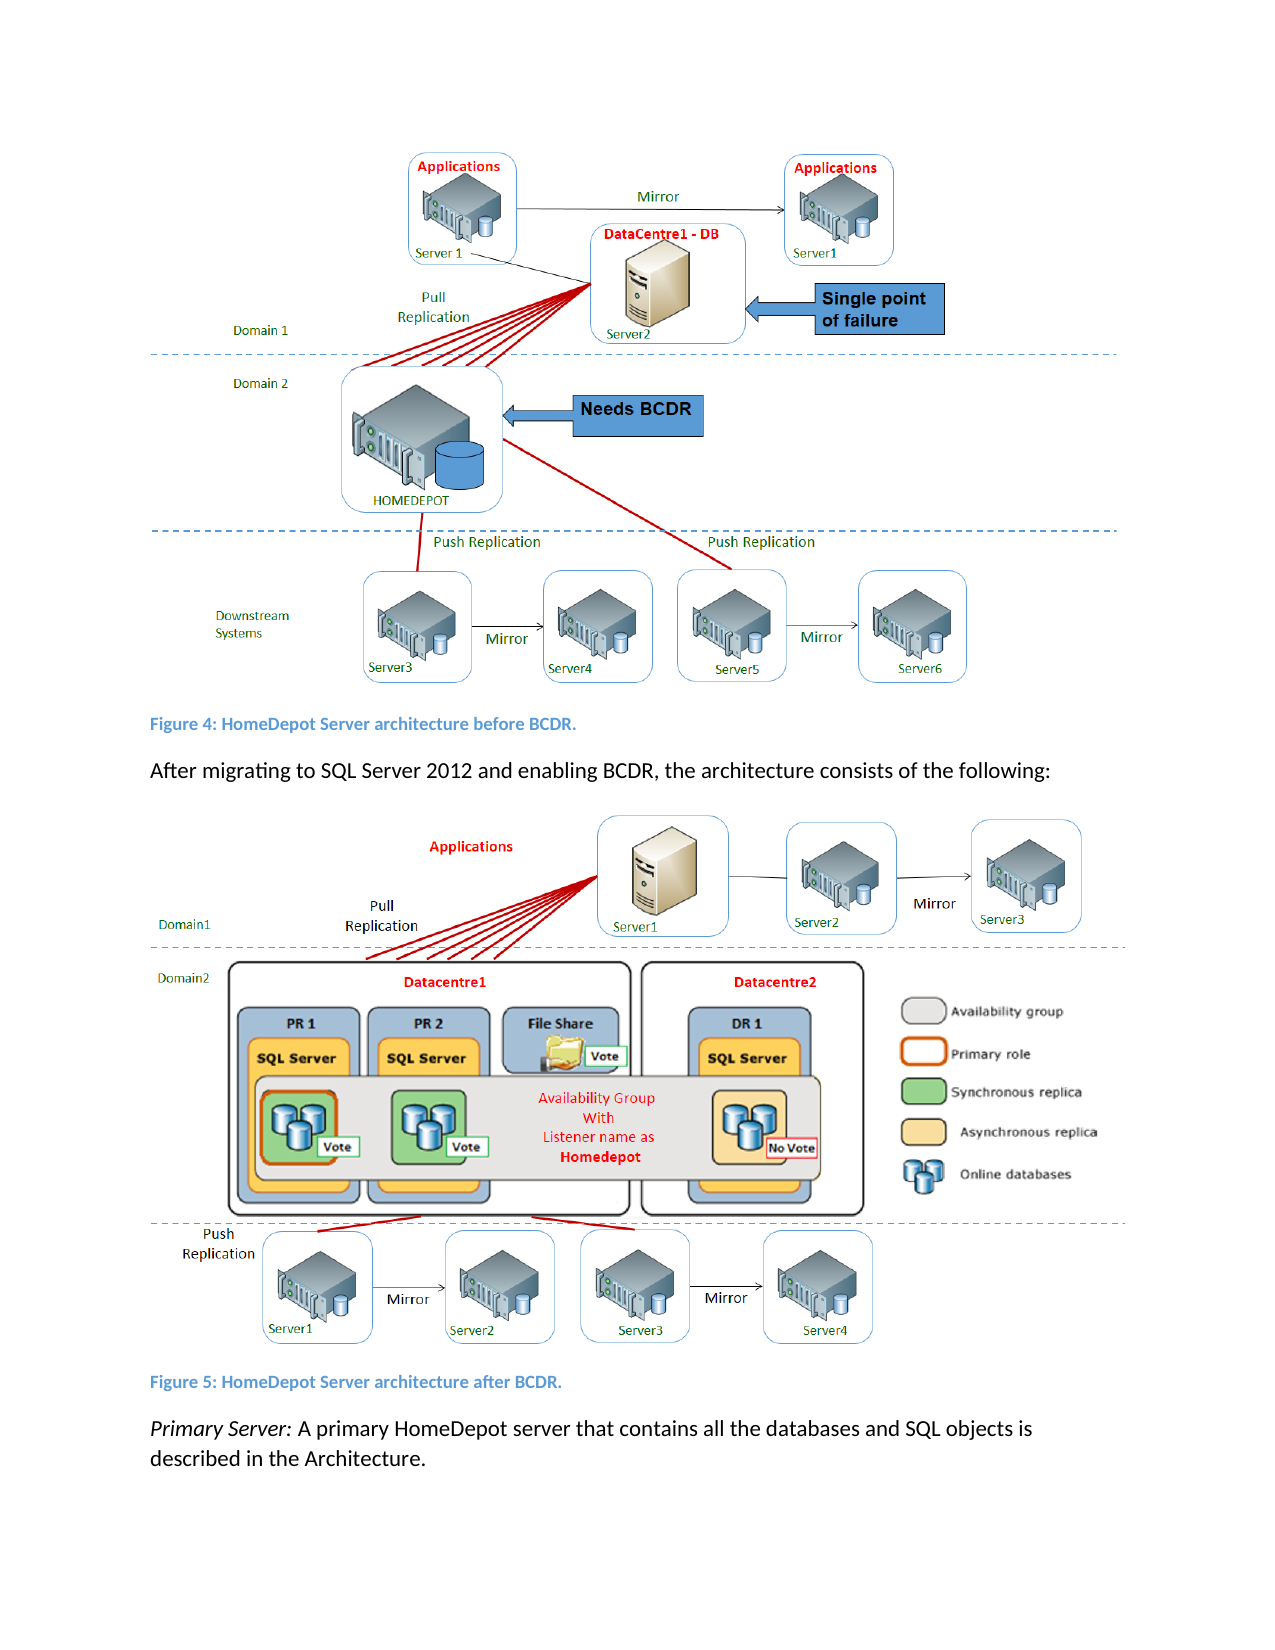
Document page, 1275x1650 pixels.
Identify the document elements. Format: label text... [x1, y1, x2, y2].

picture [150, 150, 1117, 694]
text After migrating to SQL Server 2012 and enabling BCDR, the architecture consists of the following: [150, 756, 1125, 784]
picture [150, 803, 1125, 1352]
text Figure 5: HomeDepot Server architecture after BCDR. [150, 1371, 1125, 1393]
text Figure 4: HomeDepot Server architecture before BCDR. [150, 713, 1125, 736]
text Primary Server: A primary HomeDepot server that contains all the databases and SQL objects is described in the Architecture. [150, 1414, 1125, 1472]
